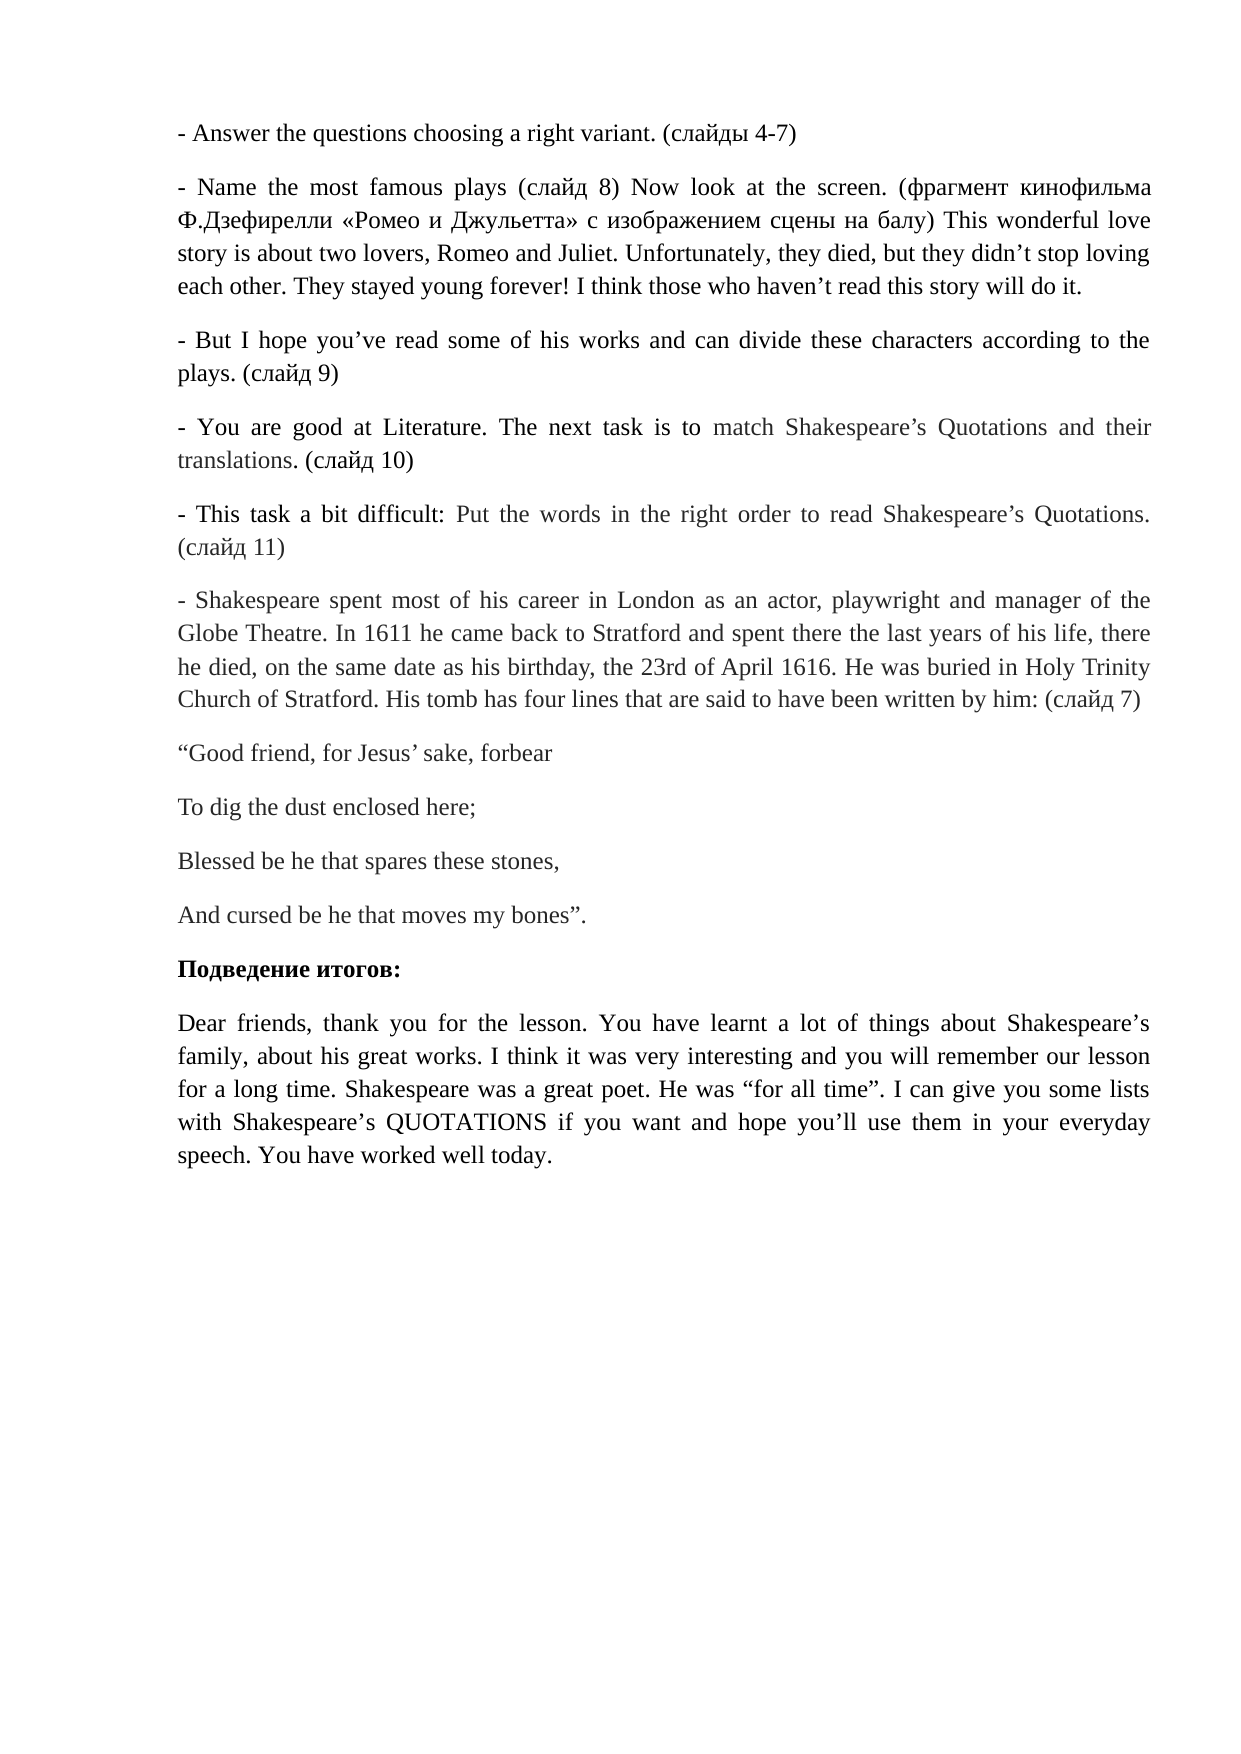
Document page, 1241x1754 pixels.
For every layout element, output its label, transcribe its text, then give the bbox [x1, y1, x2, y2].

text And cursed be he that moves my bones”. [177, 900, 1152, 929]
text - You are good at Literature. The next task is to match Shakespeare’s Quotations and their translations. (слайд 10) [177, 412, 1152, 473]
text - Name the most famous plays (слайд 8) Now look at the screen. (фрагмент кинофильма Ф.Дзефирелли «Ромео и Джульетта» с изображением сцены на балу) This wonderful love story is about two lovers, Romeo and Juliet. Unfortunately, they died, but they didn’t stop loving each other. They stayed young forever! I think those who haven’t read this story will do it. [177, 172, 1152, 300]
text Dear friends, thank you for the lesson. You have learnt a lot of things about Shakespeare’s family, about his great works. I think it was very interesting and you will remember our lesson for a long time. Shakespeare was a great poet. He was “for all time”. I can give you some lists with Shakespeare’s QUOTATIONS if you want and hope you’ll use them in your everyday speech. You have worked well today. [177, 1008, 1152, 1168]
text - Answer the questions choosing a right variant. (слайды 4-7) [177, 118, 1152, 147]
text Подведение итогов: [177, 954, 1152, 983]
text “Good friend, for Jesus’ sake, forbear [177, 738, 1152, 767]
text - This task a bit difficult: Put the words in the right order to read Shakespeare’s Quotations. (слайд 11) [177, 499, 1152, 560]
text - But I hope you’ve read some of his works and can divide these characters according to the plays. (слайд 9) [177, 325, 1152, 387]
text - Shakespeare spent most of his career in London as an actor, playwright and manager of the Globe Theatre. In 1611 he came back to Stratford and spent there the last years of his life, there he died, on the same date as his birthday, the 23rd of April 1616. He was buried in Holy Trinity Church of Stratford. His tomb has four lines that are said to have been written by him: (слайд 7) [177, 586, 1152, 713]
text Blessed be he that spares these stones, [177, 846, 1152, 875]
text To dig the dust enclosed here; [177, 792, 1152, 821]
